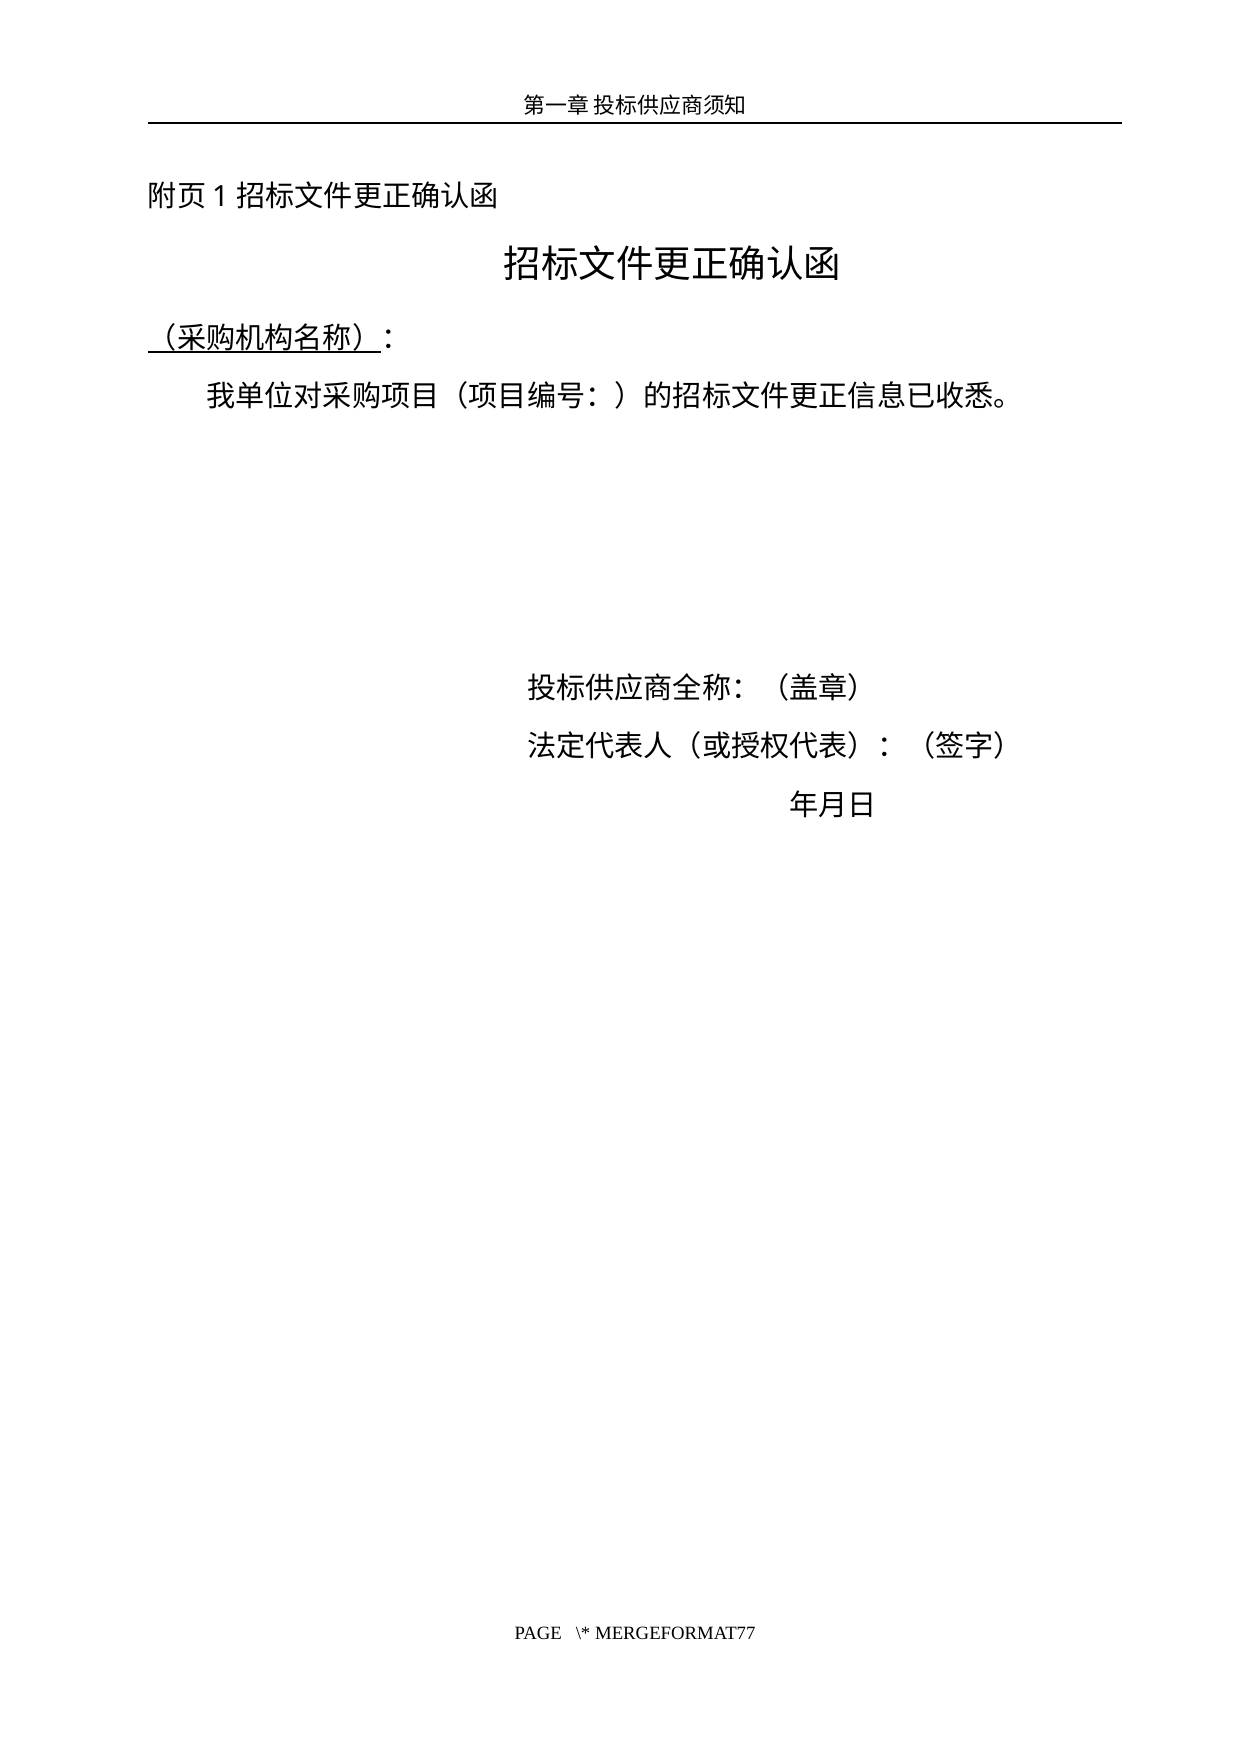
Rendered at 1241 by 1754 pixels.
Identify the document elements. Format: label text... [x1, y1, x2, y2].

text 我单位对采购项目（项目编号：）的招标文件更正信息已收悉。 [148, 360, 1122, 418]
text 年月日 [148, 768, 1122, 827]
text （采购机构名称）： [148, 302, 1122, 360]
text 招标文件更正确认函 [148, 231, 1122, 289]
subtitle 附页1 招标文件更正确认函 [148, 160, 1122, 218]
text 法定代表人（或授权代表）：（签字） [148, 710, 1122, 768]
text 投标供应商全称：（盖章） [148, 652, 1122, 710]
